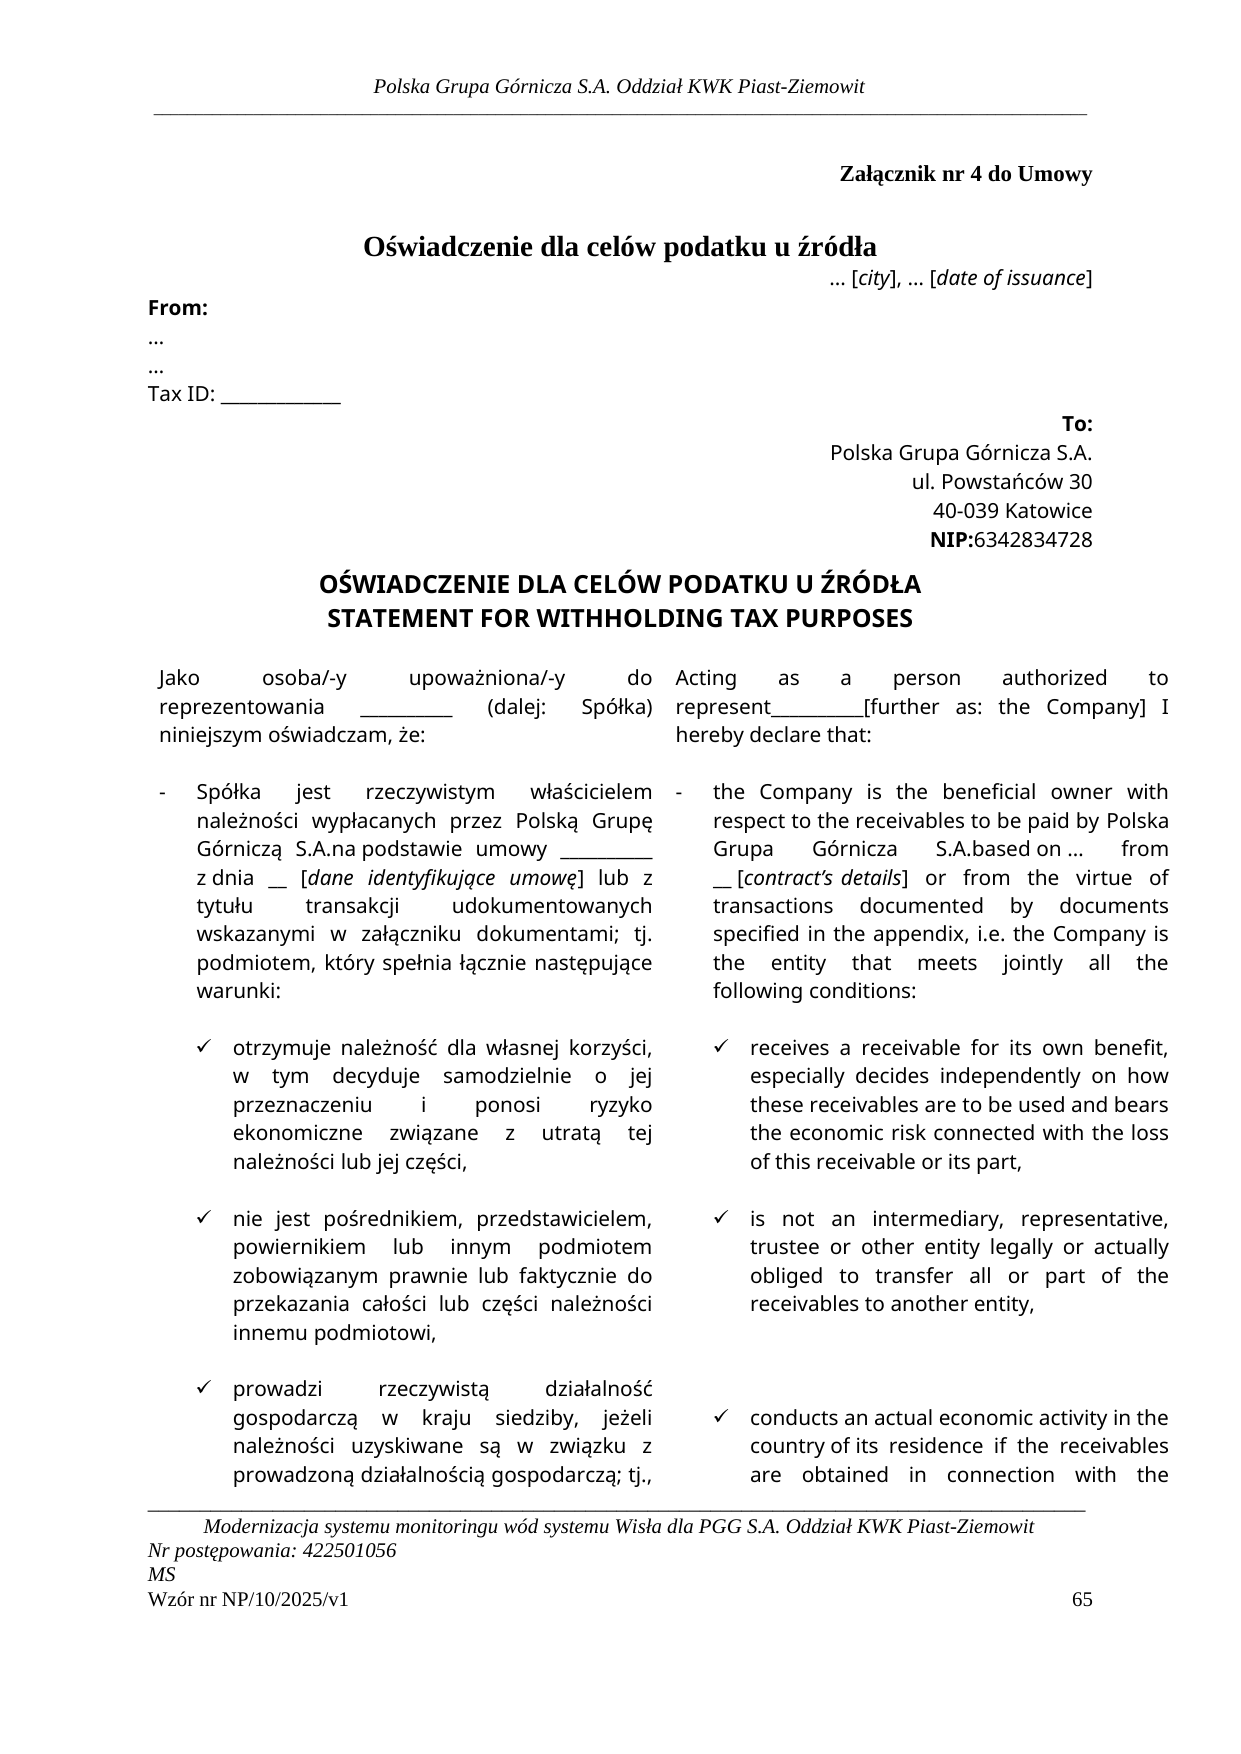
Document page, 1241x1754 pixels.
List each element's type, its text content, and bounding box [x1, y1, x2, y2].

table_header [664, 664, 1181, 1488]
text To: [148, 408, 1093, 437]
text ul. Powstańców 30 [148, 466, 1093, 495]
text OŚWIADCZENIE DLA CELÓW PODATKU U ŹRÓDŁA [148, 566, 1093, 600]
text Polska Grupa Górnicza S.A. [148, 437, 1093, 466]
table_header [148, 664, 664, 1488]
text STATEMENT FOR WITHHOLDING TAX PURPOSES [148, 600, 1093, 634]
text … [148, 350, 1093, 379]
text … [148, 321, 1093, 350]
text 40-039 Katowice [148, 495, 1093, 524]
text Oświadczenie dla celów podatku u źródła [148, 229, 1093, 263]
text Załącznik nr 4 do Umowy [148, 160, 1093, 186]
text ... [city], … [date of issuance] [148, 263, 1093, 292]
text From: [148, 292, 1093, 321]
text Tax ID: _____________ [148, 379, 1093, 408]
text NIP:6342834728 [148, 524, 1093, 554]
